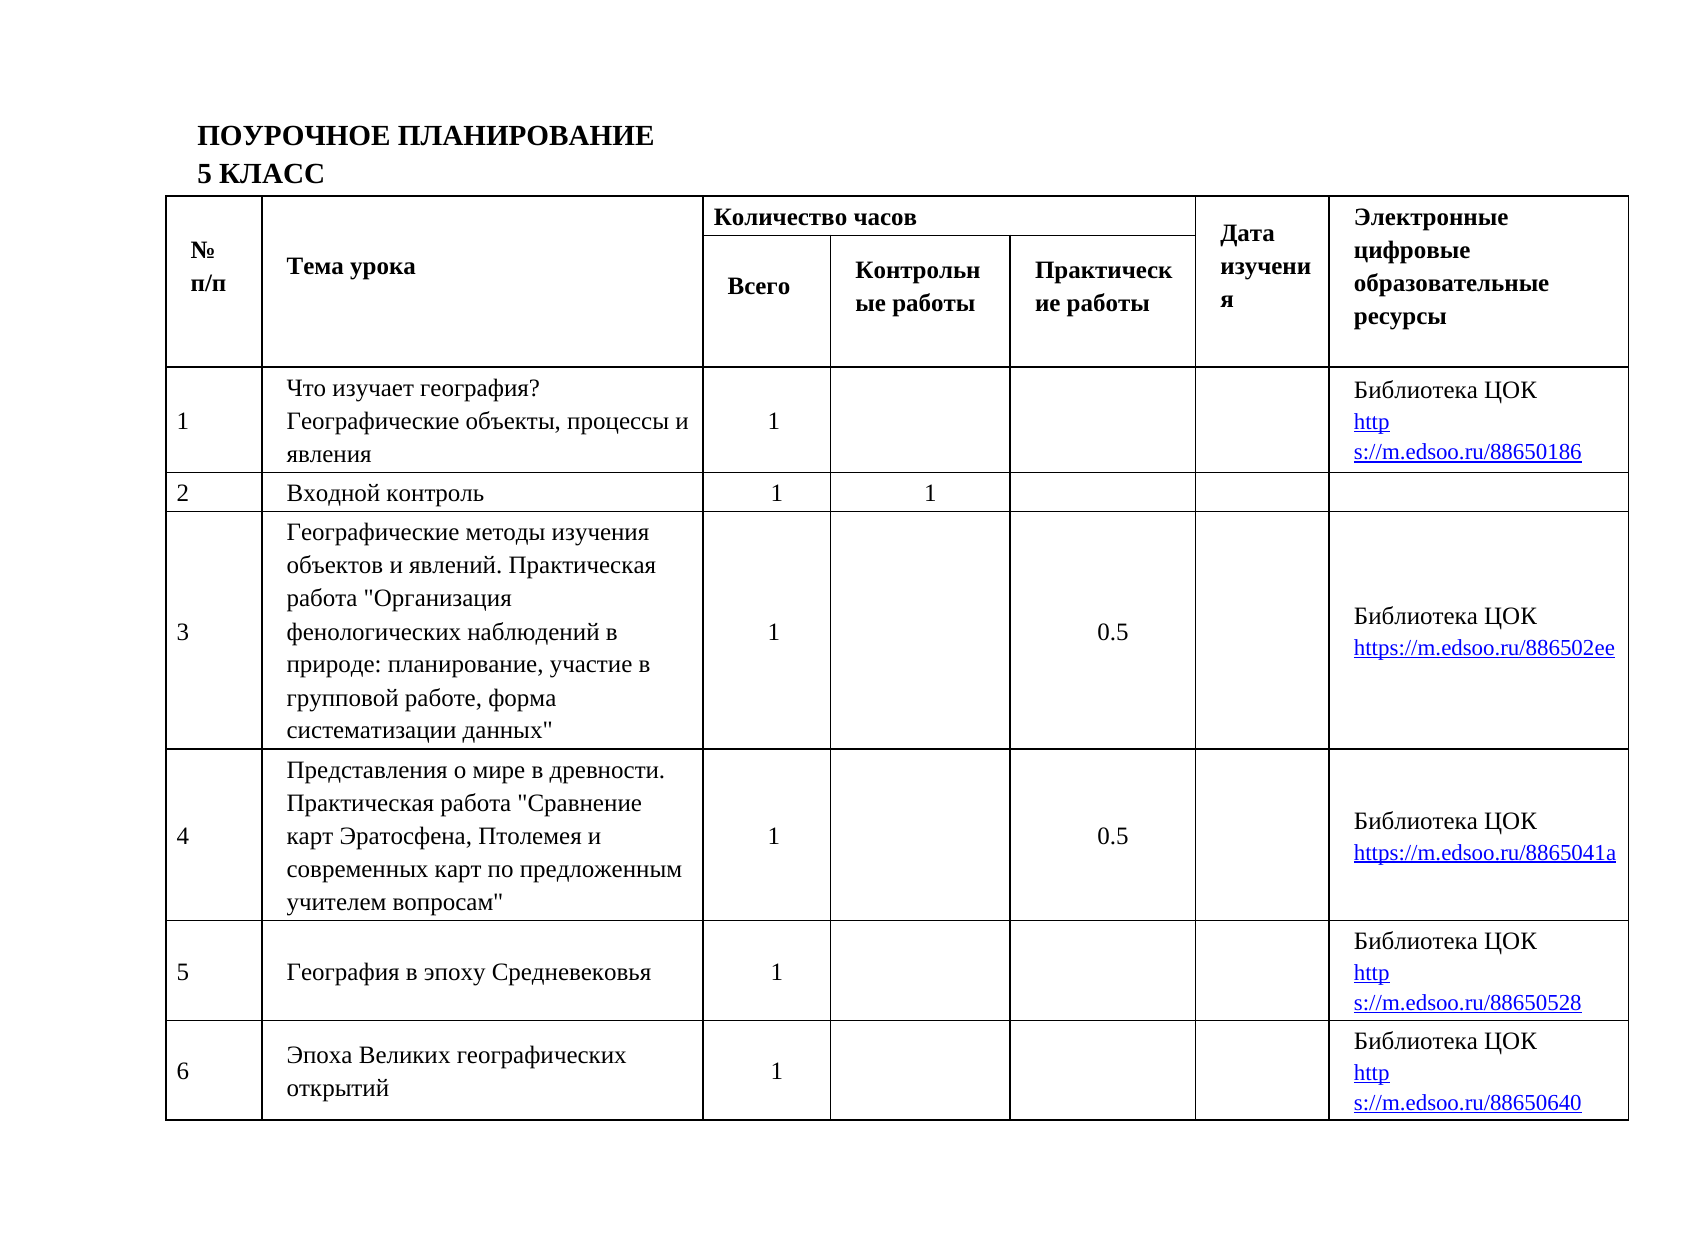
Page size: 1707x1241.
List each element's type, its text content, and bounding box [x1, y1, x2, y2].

table_cell 1 [704, 368, 830, 471]
table_cell Библиотека ЦОК https://m.edsoo.ru/88650186 [1330, 368, 1628, 471]
table_cell Географические методы изучения объектов и явлений. Практическая работа "Организация фенологических наблюдений в природе: планирование, участие в групповой работе, форма систематизации данных" [263, 512, 702, 748]
table_cell Контрольные работы [831, 236, 1009, 366]
table_cell 1 [704, 750, 830, 920]
table_cell 2 [167, 473, 261, 511]
table_cell [1330, 473, 1628, 511]
table_cell [831, 750, 1009, 920]
table_header Тема урока [263, 197, 702, 366]
text ПОУРОЧНОЕ ПЛАНИРОВАНИЕ [190, 118, 1618, 152]
table_cell 6 [167, 1021, 261, 1119]
table_cell География в эпоху Средневековья [263, 921, 702, 1019]
table_cell 4 [167, 750, 261, 920]
table_cell [1011, 921, 1195, 1019]
table_header № п/п [167, 197, 261, 366]
text 5 КЛАСС [190, 157, 1618, 190]
table_cell Библиотека ЦОК https://m.edsoo.ru/886502ee [1330, 512, 1628, 748]
table_cell 1 [167, 368, 261, 471]
table_cell [1011, 1021, 1195, 1119]
table_cell [1196, 750, 1328, 920]
table_cell Практические работы [1011, 236, 1195, 366]
table_cell [1196, 921, 1328, 1019]
table_header Количество часов [704, 197, 1195, 234]
table_cell Входной контроль [263, 473, 702, 511]
table_cell Представления о мире в древности. Практическая работа "Сравнение карт Эратосфена, Птолемея и современных карт по предложенным учителем вопросам" [263, 750, 702, 920]
table_cell Библиотека ЦОК https://m.edsoo.ru/88650640 [1330, 1021, 1628, 1119]
table_cell 1 [704, 921, 830, 1019]
table_cell 3 [167, 512, 261, 748]
table_cell [1011, 473, 1195, 511]
table_cell 1 [704, 512, 830, 748]
table_cell [1196, 368, 1328, 471]
table_cell 0.5 [1011, 512, 1195, 748]
table_cell 1 [831, 473, 1009, 511]
table_cell Библиотека ЦОК https://m.edsoo.ru/8865041a [1330, 750, 1628, 920]
table_cell [831, 368, 1009, 471]
table_cell [831, 921, 1009, 1019]
table_cell [831, 512, 1009, 748]
table_cell [1196, 1021, 1328, 1119]
table_cell Библиотека ЦОК https://m.edsoo.ru/88650528 [1330, 921, 1628, 1019]
table_cell Всего [704, 236, 830, 366]
table_cell Что изучает география? Географические объекты, процессы и явления [263, 368, 702, 471]
table_cell [1196, 473, 1328, 511]
table_cell [1196, 512, 1328, 748]
table_cell 1 [704, 473, 830, 511]
table_header Электронные цифровые образовательные ресурсы [1330, 197, 1628, 366]
table_cell 1 [704, 1021, 830, 1119]
table_header Дата изучения [1196, 197, 1328, 366]
table_cell [831, 1021, 1009, 1119]
table_cell Эпоха Великих географических открытий [263, 1021, 702, 1119]
table_cell [1011, 368, 1195, 471]
table_cell 0.5 [1011, 750, 1195, 920]
table_cell 5 [167, 921, 261, 1019]
